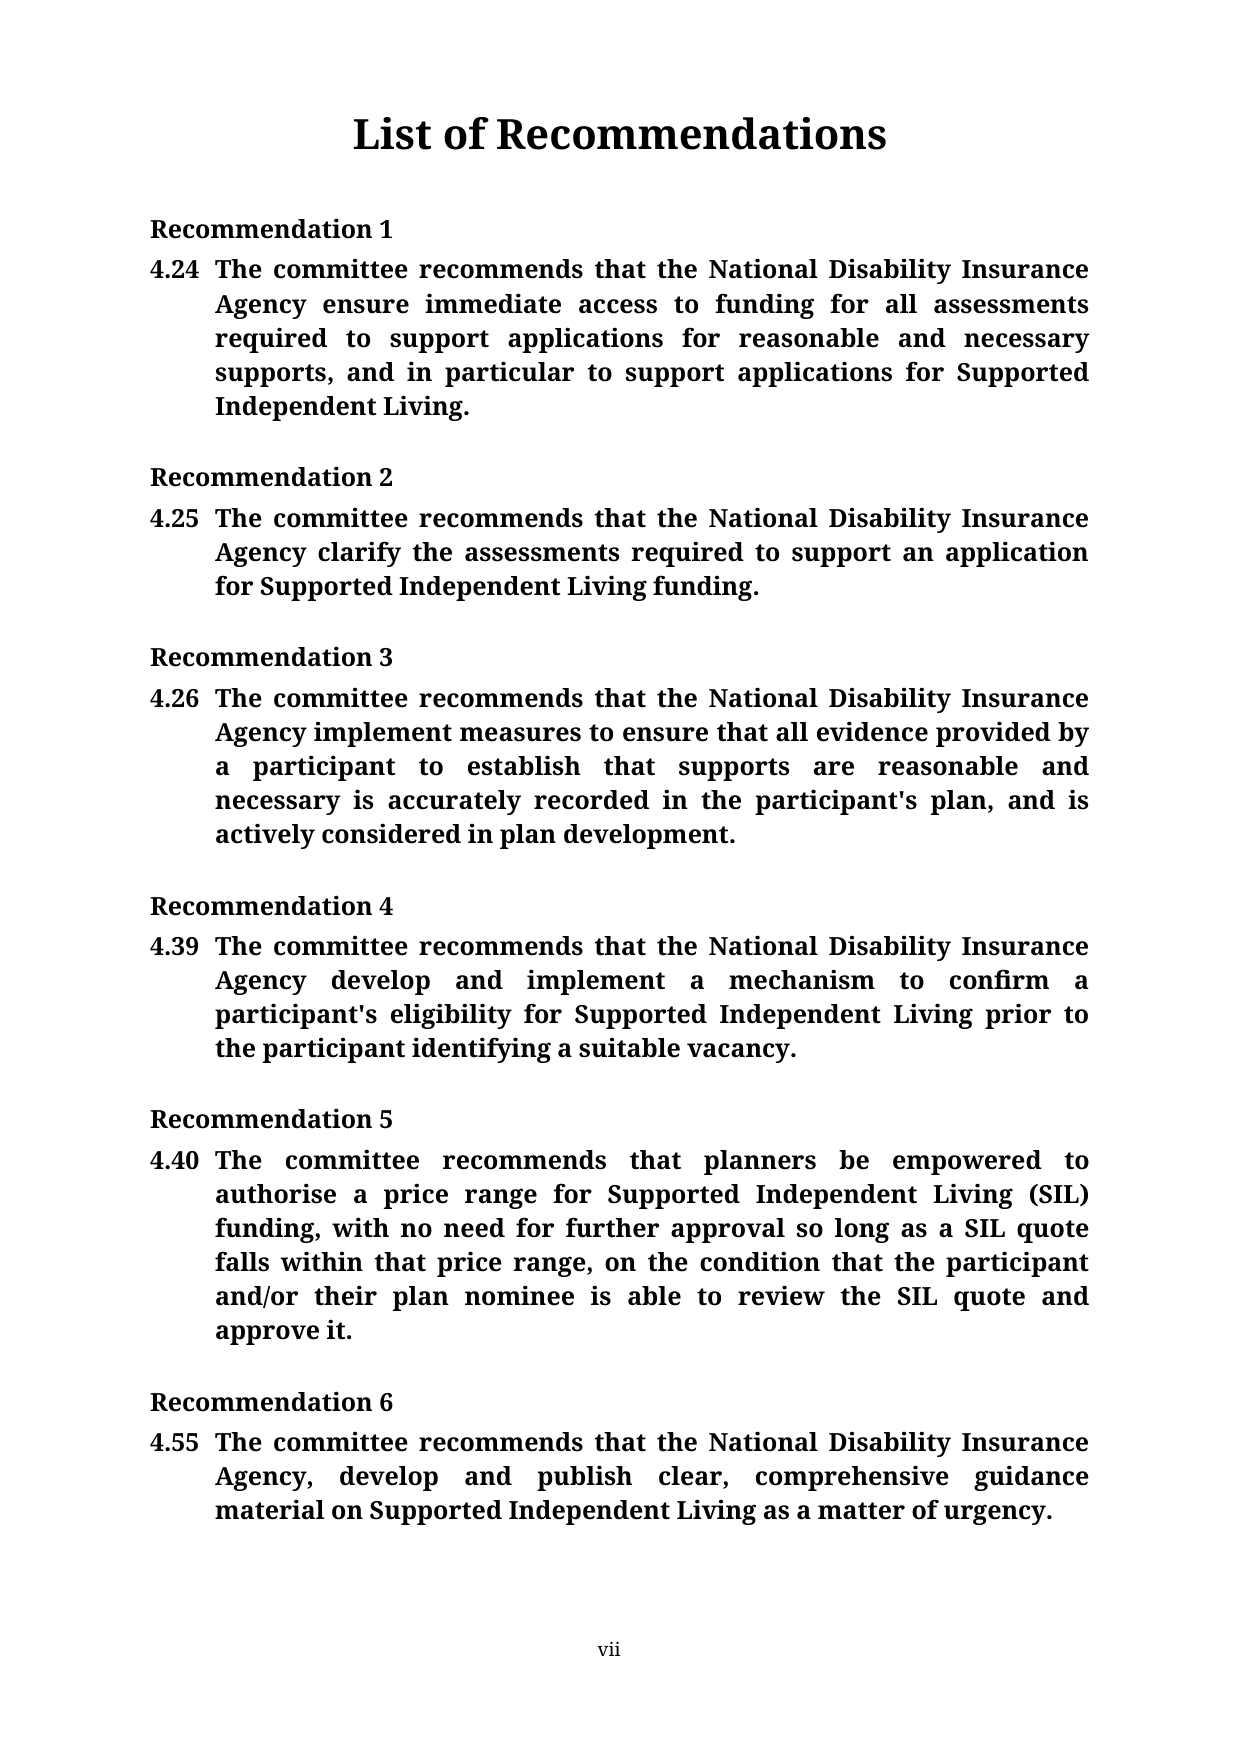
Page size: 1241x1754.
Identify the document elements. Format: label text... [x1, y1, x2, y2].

list 4.55 The committee recommends that the National Disability Insurance Agency, develop and publish clear, comprehensive guidance material on Supported Independent Living as a matter of urgency. [150, 1425, 1090, 1527]
list 4.24 The committee recommends that the National Disability Insurance Agency ensure immediate access to funding for all assessments required to support applications for reasonable and necessary supports, and in particular to support applications for Supported Independent Living. [150, 252, 1090, 422]
subtitle Recommendation 4 [150, 888, 1090, 922]
subtitle Recommendation 5 [150, 1102, 1090, 1136]
list 4.25 The committee recommends that the National Disability Insurance Agency clarify the assessments required to support an application for Supported Independent Living funding. [150, 500, 1090, 602]
list 4.40 The committee recommends that planners be empowered to authorise a price range for Supported Independent Living (SIL) funding, with no need for further approval so long as a SIL quote falls within that price range, on the condition that the participant and/or their plan nominee is able to review the SIL quote and approve it. [150, 1142, 1090, 1347]
subtitle Recommendation 3 [150, 640, 1090, 674]
list 4.26 The committee recommends that the National Disability Insurance Agency implement measures to ensure that all evidence provided by a participant to establish that supports are reasonable and necessary is accurately recorded in the participant's plan, and is actively considered in plan development. [150, 680, 1090, 851]
list 4.39 The committee recommends that the National Disability Insurance Agency develop and implement a mechanism to confirm a participant's eligibility for Supported Independent Living prior to the participant identifying a suitable vacancy. [150, 928, 1090, 1065]
subtitle Recommendation 6 [150, 1384, 1090, 1418]
subtitle Recommendation 2 [150, 460, 1090, 494]
subtitle Recommendation 1 [150, 212, 1090, 246]
subtitle List of Recommendations [150, 105, 1090, 162]
